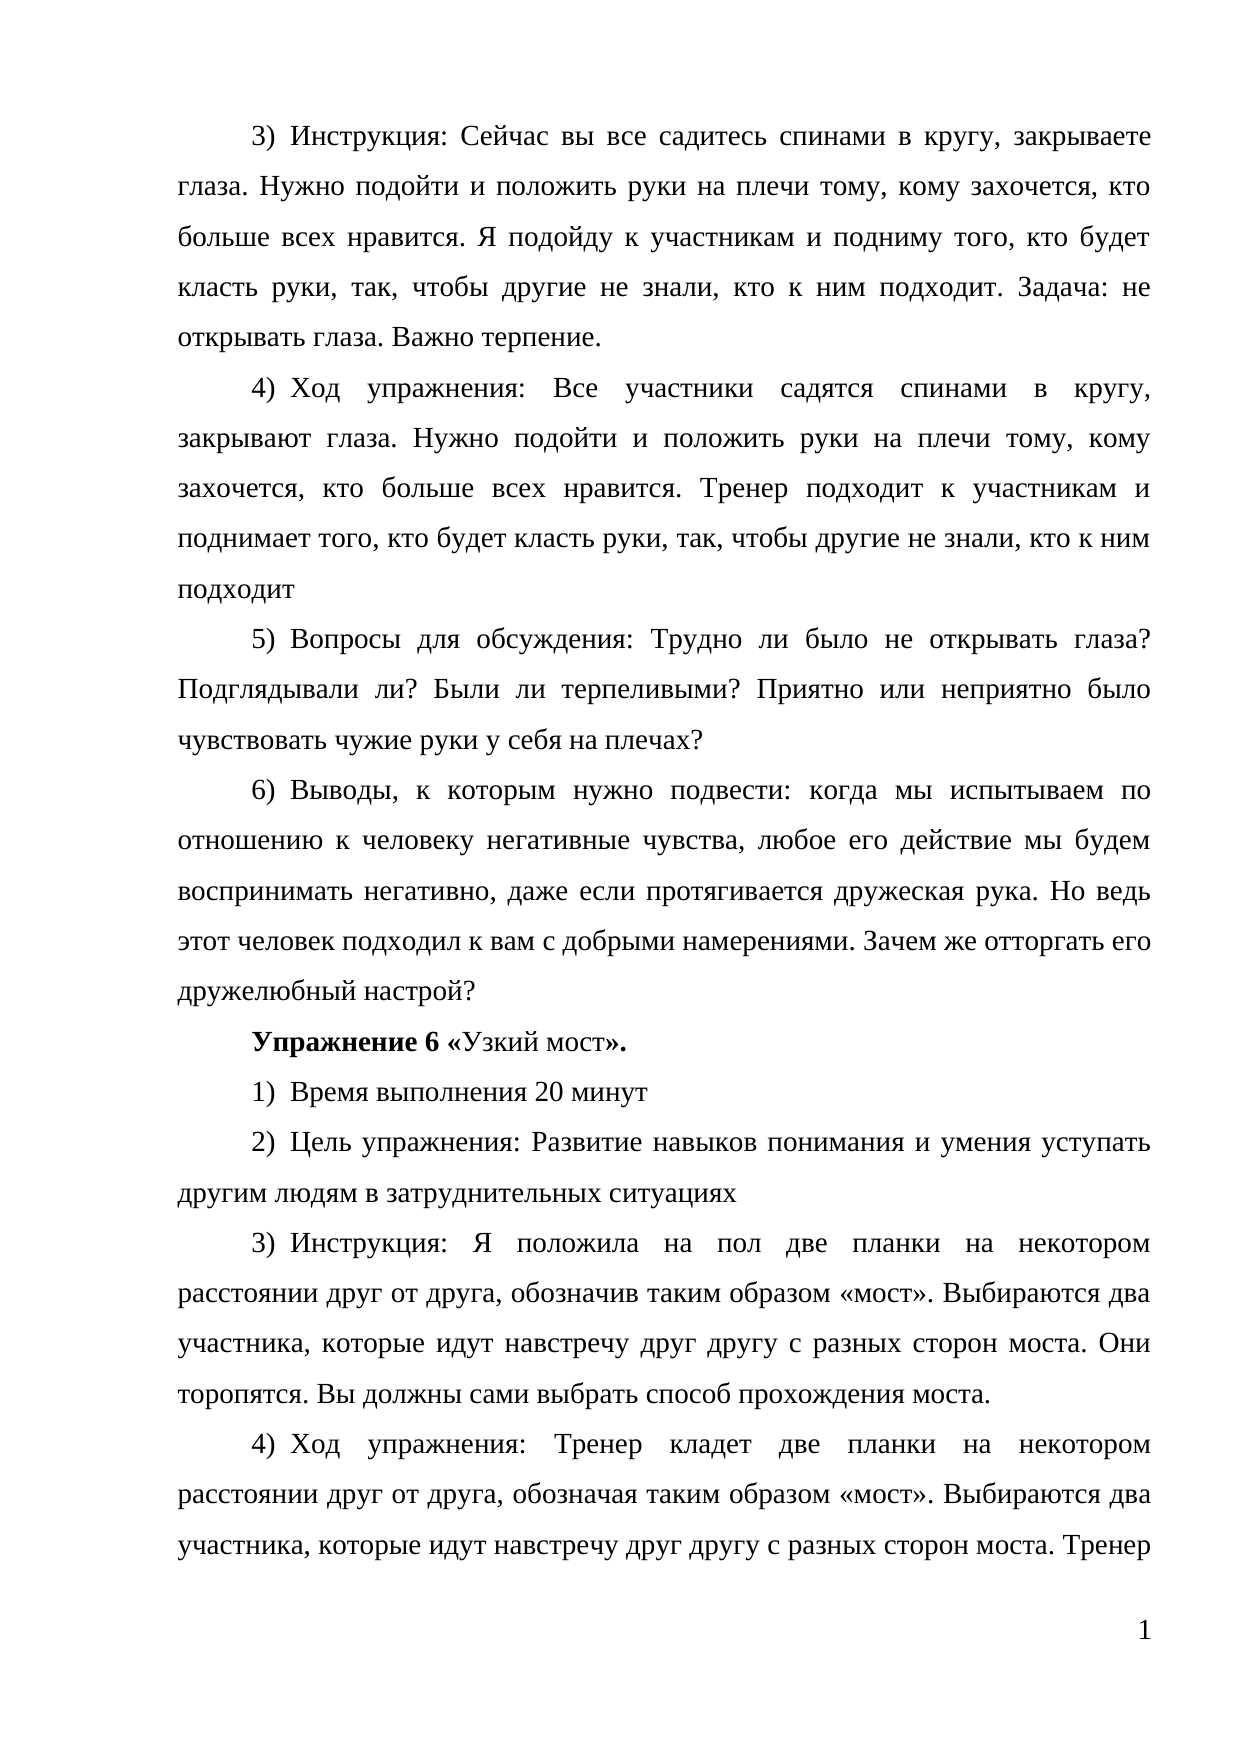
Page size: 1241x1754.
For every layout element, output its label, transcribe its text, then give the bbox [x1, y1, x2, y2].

list Ход упражнения: Все участники садятся спинами в кругу, закрывают глаза. Нужно подойти и положить руки на плечи тому, кому захочется, кто больше всех нравится. Тренер подходит к участникам и поднимает того, кто будет класть руки, так, чтобы другие не знали, кто к ним подходит [177, 370, 1152, 604]
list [177, 1426, 1152, 1560]
text Упражнение 6 «Узкий мост». [177, 1024, 1152, 1057]
list Вопросы для обсуждения: Трудно ли было не открывать глаза? Подглядывали ли? Были ли терпеливыми? Приятно или неприятно было чувствовать чужие руки у себя на плечах? [177, 621, 1152, 755]
list Цель упражнения: Развитие навыков понимания и умения уступать другим людям в затруднительных ситуациях [177, 1124, 1152, 1208]
list Выводы, к которым нужно подвести: когда мы испытываем по отношению к человеку негативные чувства, любое его действие мы будем воспринимать негативно, даже если протягивается дружеская рука. Но ведь этот человек подходил к вам с добрыми намерениями. Зачем же отторгать его дружелюбный настрой? [177, 772, 1152, 1007]
list Инструкция: Я положила на пол две планки на некотором расстоянии друг от друга, обозначив таким образом «мост». Выбираются два участника, которые идут навстречу друг другу с разных сторон моста. Они торопятся. Вы должны сами выбрать способ прохождения моста. [177, 1225, 1152, 1409]
list Время выполнения 20 минут [177, 1074, 1152, 1108]
list Инструкция: Сейчас вы все садитесь спинами в кругу, закрываете глаза. Нужно подойти и положить руки на плечи тому, кому захочется, кто больше всех нравится. Я подойду к участникам и подниму того, кто будет класть руки, так, чтобы другие не знали, кто к ним подходит. Задача: не открывать глаза. Важно терпение. [177, 118, 1152, 353]
